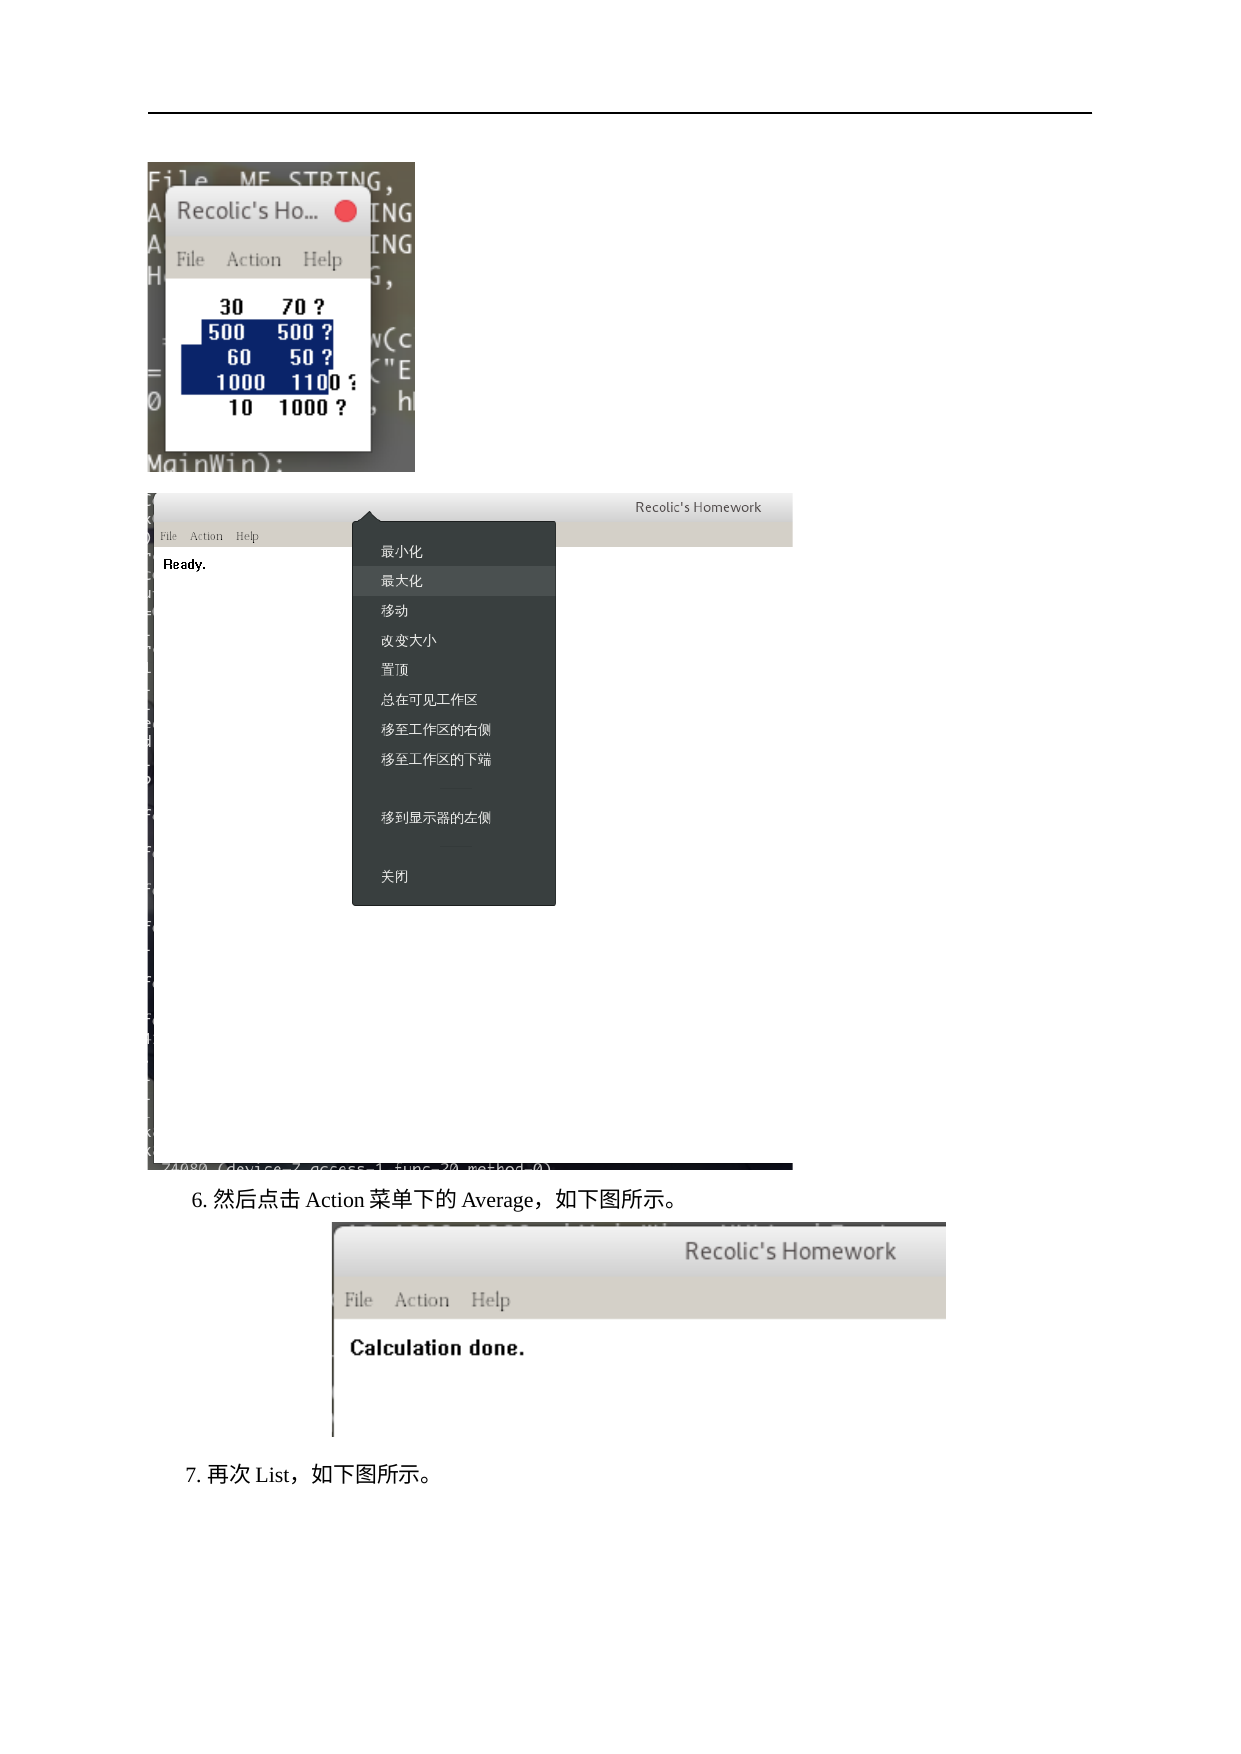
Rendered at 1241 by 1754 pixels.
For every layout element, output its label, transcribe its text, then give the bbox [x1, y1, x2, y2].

picture [147, 493, 793, 1170]
picture [331, 1222, 946, 1437]
picture [147, 162, 415, 472]
list 再次List，如下图所示。 [148, 1456, 1092, 1489]
text 6. 然后点击Action菜单下的Average，如下图所示。 [148, 1182, 1092, 1214]
